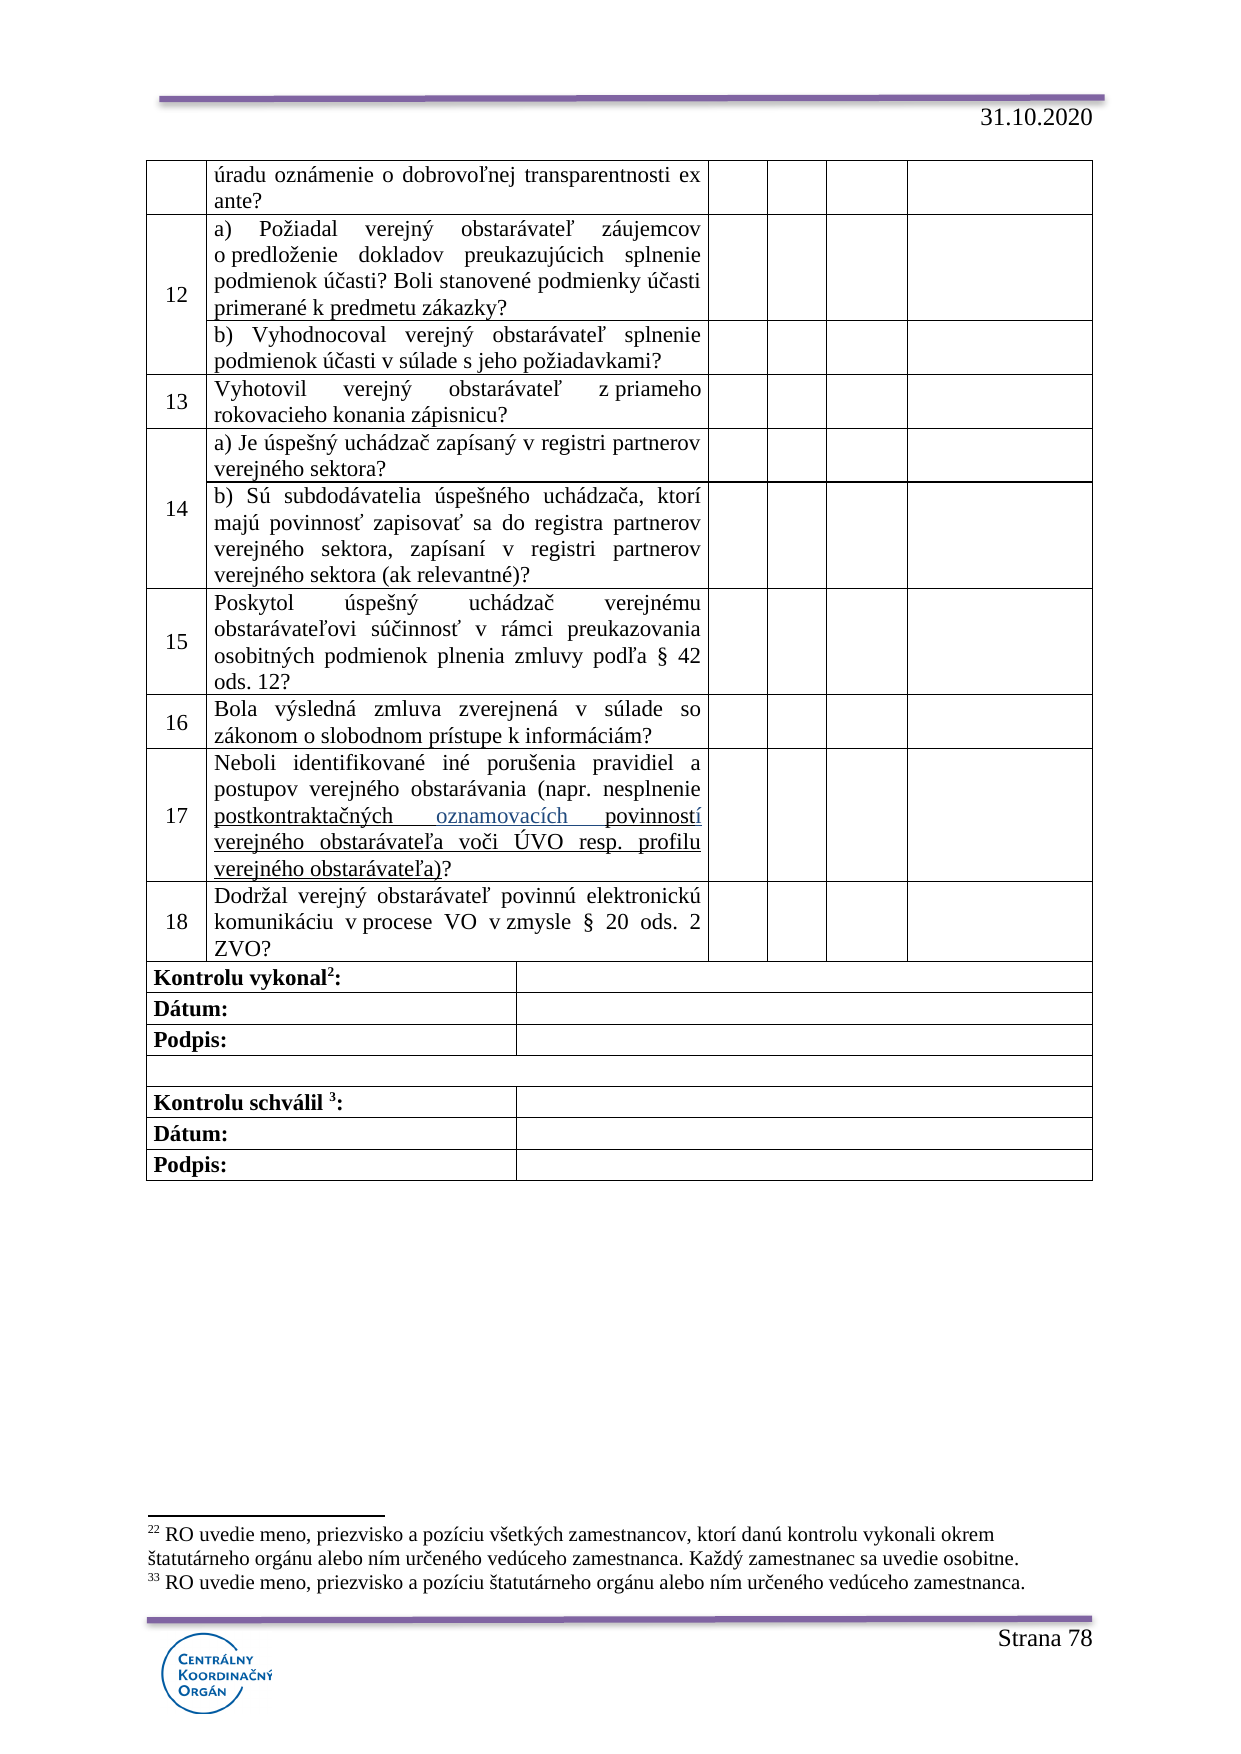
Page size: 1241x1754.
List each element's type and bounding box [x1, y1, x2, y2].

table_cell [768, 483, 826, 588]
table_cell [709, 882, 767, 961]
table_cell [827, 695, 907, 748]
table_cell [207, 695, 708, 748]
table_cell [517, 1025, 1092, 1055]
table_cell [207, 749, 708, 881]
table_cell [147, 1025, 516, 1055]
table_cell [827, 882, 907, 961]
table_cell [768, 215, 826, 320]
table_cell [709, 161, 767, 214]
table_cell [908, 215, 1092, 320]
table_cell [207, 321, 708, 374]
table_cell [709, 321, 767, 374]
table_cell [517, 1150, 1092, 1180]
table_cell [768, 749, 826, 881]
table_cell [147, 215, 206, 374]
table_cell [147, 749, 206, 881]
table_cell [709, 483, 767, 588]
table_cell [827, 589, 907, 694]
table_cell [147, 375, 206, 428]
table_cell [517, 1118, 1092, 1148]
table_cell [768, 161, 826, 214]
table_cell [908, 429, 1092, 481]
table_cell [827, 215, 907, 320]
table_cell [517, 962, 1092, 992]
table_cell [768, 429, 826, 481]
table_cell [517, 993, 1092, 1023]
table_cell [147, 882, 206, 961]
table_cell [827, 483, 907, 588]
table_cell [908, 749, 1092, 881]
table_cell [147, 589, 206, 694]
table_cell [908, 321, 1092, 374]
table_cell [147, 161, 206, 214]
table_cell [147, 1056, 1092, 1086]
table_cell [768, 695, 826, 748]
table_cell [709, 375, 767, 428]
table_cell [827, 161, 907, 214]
picture [159, 1631, 272, 1713]
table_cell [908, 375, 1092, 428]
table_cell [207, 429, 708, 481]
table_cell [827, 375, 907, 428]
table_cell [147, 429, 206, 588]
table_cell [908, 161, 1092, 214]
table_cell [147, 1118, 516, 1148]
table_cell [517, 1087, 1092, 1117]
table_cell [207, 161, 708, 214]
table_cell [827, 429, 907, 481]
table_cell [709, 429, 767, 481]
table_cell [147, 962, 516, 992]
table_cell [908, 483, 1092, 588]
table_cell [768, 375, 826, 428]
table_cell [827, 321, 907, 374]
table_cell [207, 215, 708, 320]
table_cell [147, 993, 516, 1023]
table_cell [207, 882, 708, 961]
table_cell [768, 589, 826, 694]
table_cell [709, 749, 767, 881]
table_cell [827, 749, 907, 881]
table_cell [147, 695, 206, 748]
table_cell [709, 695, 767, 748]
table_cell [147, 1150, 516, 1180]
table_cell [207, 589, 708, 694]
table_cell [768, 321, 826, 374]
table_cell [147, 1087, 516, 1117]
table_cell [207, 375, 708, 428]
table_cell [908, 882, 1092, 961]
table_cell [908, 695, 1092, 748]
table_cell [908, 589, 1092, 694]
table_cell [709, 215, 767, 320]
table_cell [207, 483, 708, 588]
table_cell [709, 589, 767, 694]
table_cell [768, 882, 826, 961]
